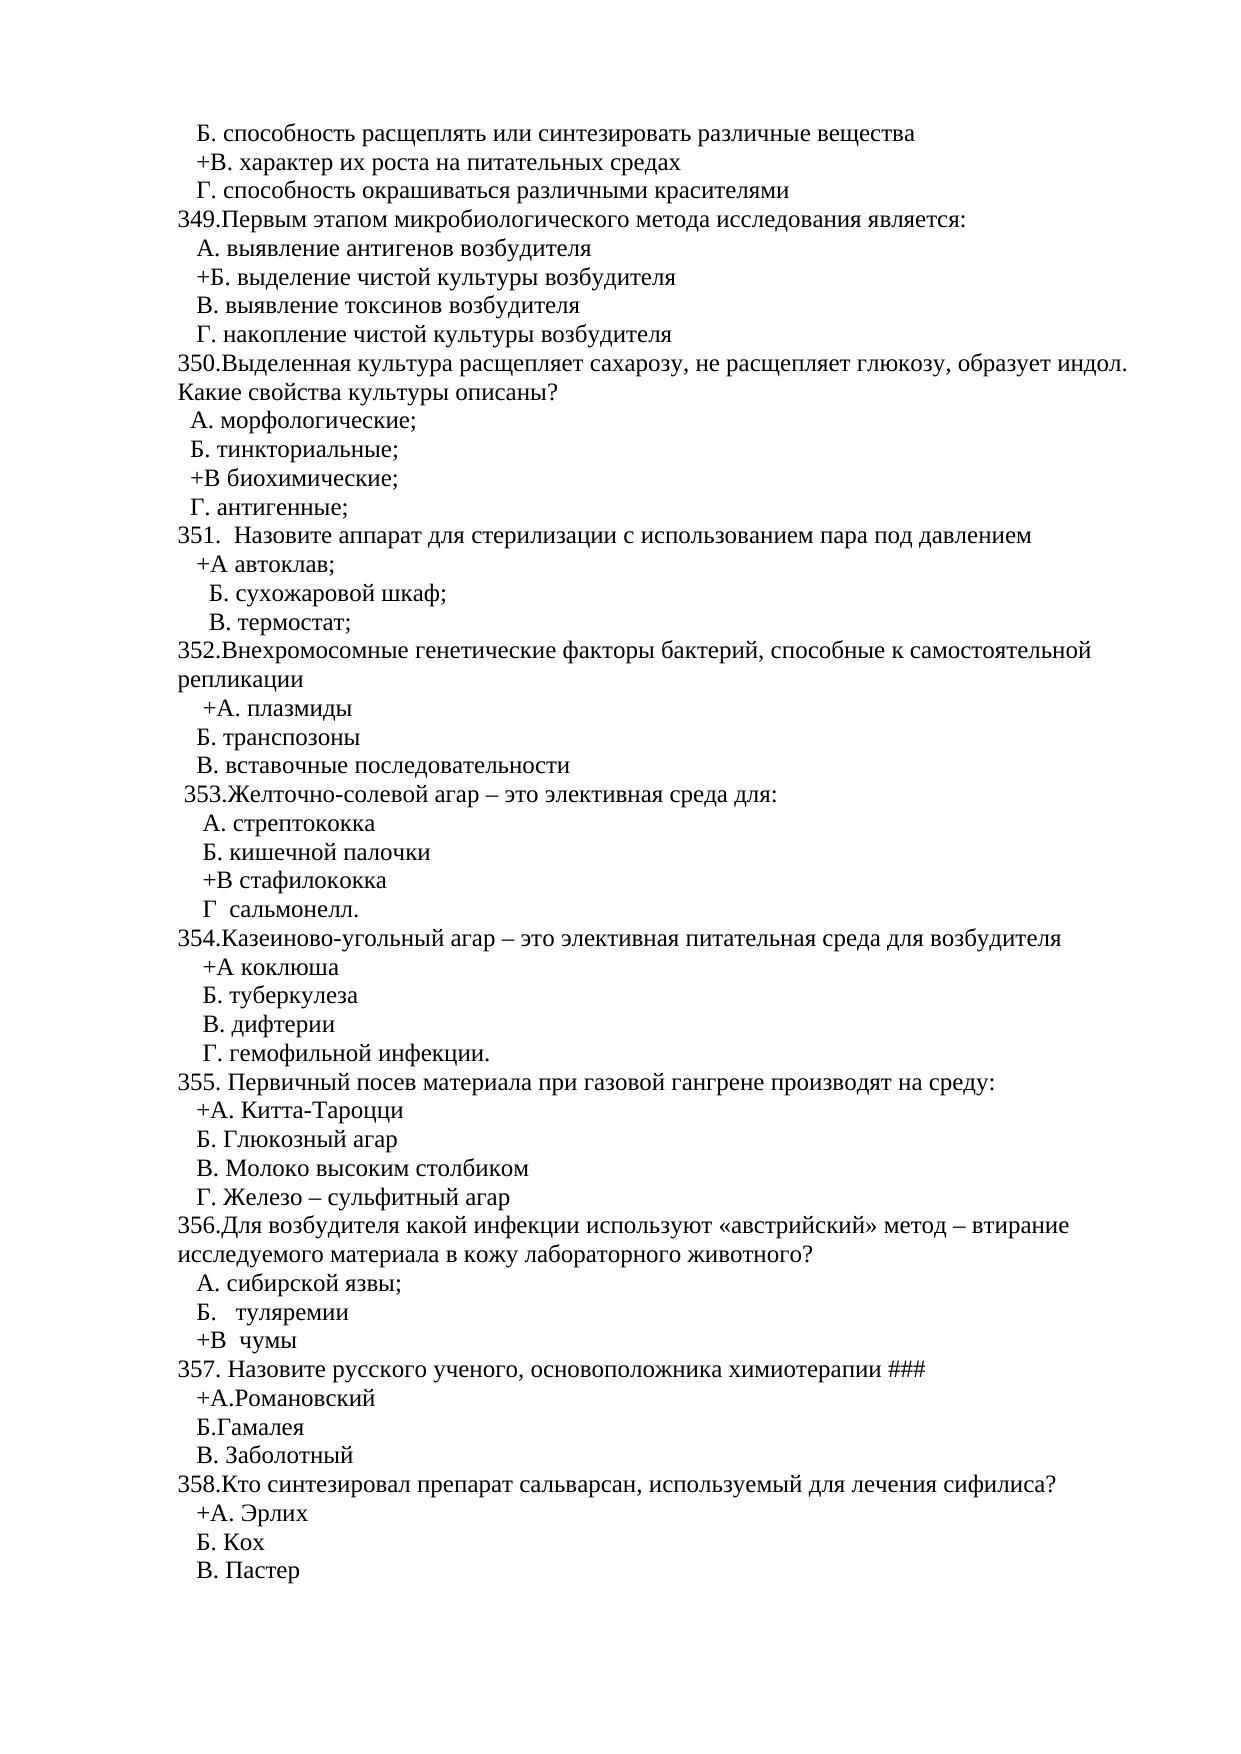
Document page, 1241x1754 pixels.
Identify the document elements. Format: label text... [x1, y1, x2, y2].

text Г. накопление чистой культуры возбудителя [177, 319, 1152, 348]
text Г сальмонелл. [177, 894, 1152, 923]
list 351. Назовите аппарат для стерилизации с использованием пара под давлением [177, 521, 1152, 549]
text В. дифтерии [177, 1009, 1152, 1038]
text Б. туляремии [177, 1297, 1152, 1326]
text +В стафилококка [177, 866, 1152, 894]
text В. Заболотный [177, 1441, 1152, 1469]
text Г. Железо – сульфитный агар [177, 1182, 1152, 1211]
text +В чумы [177, 1326, 1152, 1354]
list В. термостат; [177, 607, 1152, 636]
text А. морфологические; [177, 406, 1152, 434]
text В. Пастер [177, 1556, 1152, 1584]
text 349.Первым этапом микробиологического метода исследования является: [177, 204, 1152, 233]
text +А. Китта-Тароцци [177, 1096, 1152, 1124]
text 355. Первичный посев материала при газовой гангрене производят на среду: [177, 1067, 1152, 1096]
text +В. характер их роста на питательных средах [177, 147, 1152, 176]
text Б.Гамалея [177, 1412, 1152, 1441]
text +А коклюша [177, 952, 1152, 981]
text +А.Романовский [177, 1383, 1152, 1412]
text 353.Желточно-солевой агар – это элективная среда для: [177, 779, 1152, 808]
text Б. туберкулеза [177, 981, 1152, 1009]
text А. сибирской язвы; [177, 1268, 1152, 1297]
text 358.Кто синтезировал препарат сальварсан, используемый для лечения сифилиса? [177, 1469, 1152, 1498]
text Г. антигенные; [177, 492, 1152, 521]
text В. Молоко высоким столбиком [177, 1153, 1152, 1182]
text Б. кишечной палочки [177, 837, 1152, 866]
text 356.Для возбудителя какой инфекции используют «австрийский» метод – втирание исследуемого материала в кожу лабораторного животного? [177, 1211, 1152, 1268]
list В. вставочные последовательности [177, 751, 1152, 779]
list Б. транспозоны [177, 722, 1152, 751]
list Б. сухожаровой шкаф; [177, 578, 1152, 607]
text Б. Кох [177, 1527, 1152, 1556]
text В. выявление токсинов возбудителя [177, 291, 1152, 319]
text Б. способность расщеплять или синтезировать различные вещества [177, 118, 1152, 147]
list 352.Внехромосомные генетические факторы бактерий, способные к самостоятельной репликации [177, 636, 1152, 693]
text Г. способность окрашиваться различными красителями [177, 176, 1152, 204]
list +А автоклав; [177, 549, 1152, 578]
text 357. Назовите русского ученого, основоположника химиотерапии ### [177, 1354, 1152, 1383]
text А. стрептококка [177, 808, 1152, 837]
text А. выявление антигенов возбудителя [177, 233, 1152, 262]
text +Б. выделение чистой культуры возбудителя [177, 262, 1152, 291]
text Б. Глюкозный агар [177, 1124, 1152, 1153]
text +А. Эрлих [177, 1498, 1152, 1527]
text Б. тинкториальные; [177, 434, 1152, 463]
text 350.Выделенная культура расщепляет сахарозу, не расщепляет глюкозу, образует индол. Какие свойства культуры описаны? [177, 348, 1152, 406]
list +А. плазмиды [177, 693, 1152, 722]
text Г. гемофильной инфекции. [177, 1038, 1152, 1067]
text +В биохимические; [177, 463, 1152, 492]
text 354.Казеиново-угольный агар – это элективная питательная среда для возбудителя [177, 923, 1152, 952]
